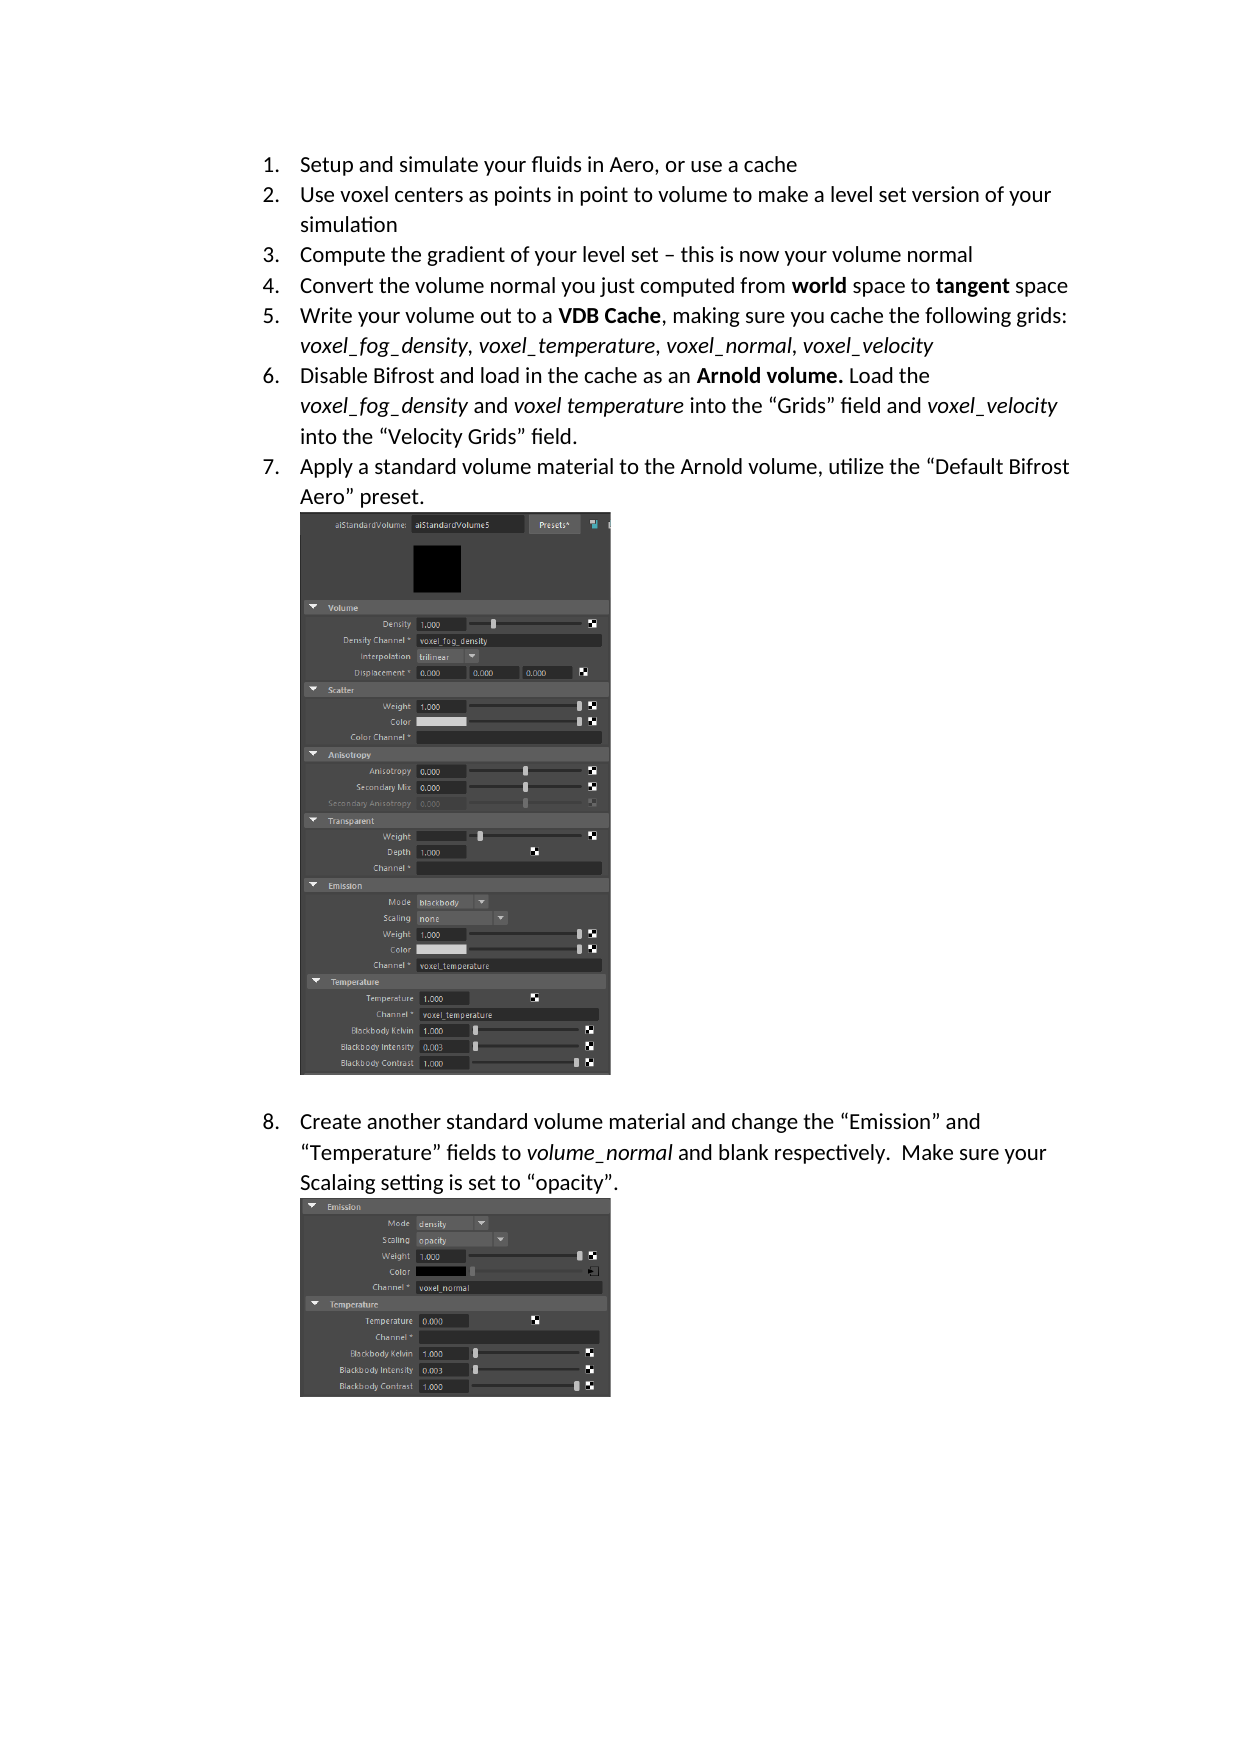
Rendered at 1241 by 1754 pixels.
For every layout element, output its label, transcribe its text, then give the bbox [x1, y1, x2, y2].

list Convert the volume normal you just computed from world space to tangent space [262, 271, 1090, 299]
list Disable Bifrost and load in the cache as an Arnold volume. Load the voxel_fog_density and voxel temperature into the “Grids” field and voxel_velocity into the “Velocity Grids” field. [262, 361, 1090, 450]
picture [300, 512, 611, 1075]
list Compute the gradient of your level set – this is now your volume normal [262, 241, 1090, 269]
list Use voxel centers as points in point to volume to make a level set version of your simulation [262, 180, 1090, 238]
list Setup and simulate your fluids in Aero, or use a cache [262, 150, 1090, 178]
list Write your volume out to a VDB Cache, making sure you cache the following grids: voxel_fog_density, voxel_temperature, voxel_normal, voxel_velocity [262, 301, 1090, 359]
picture [300, 1198, 611, 1397]
